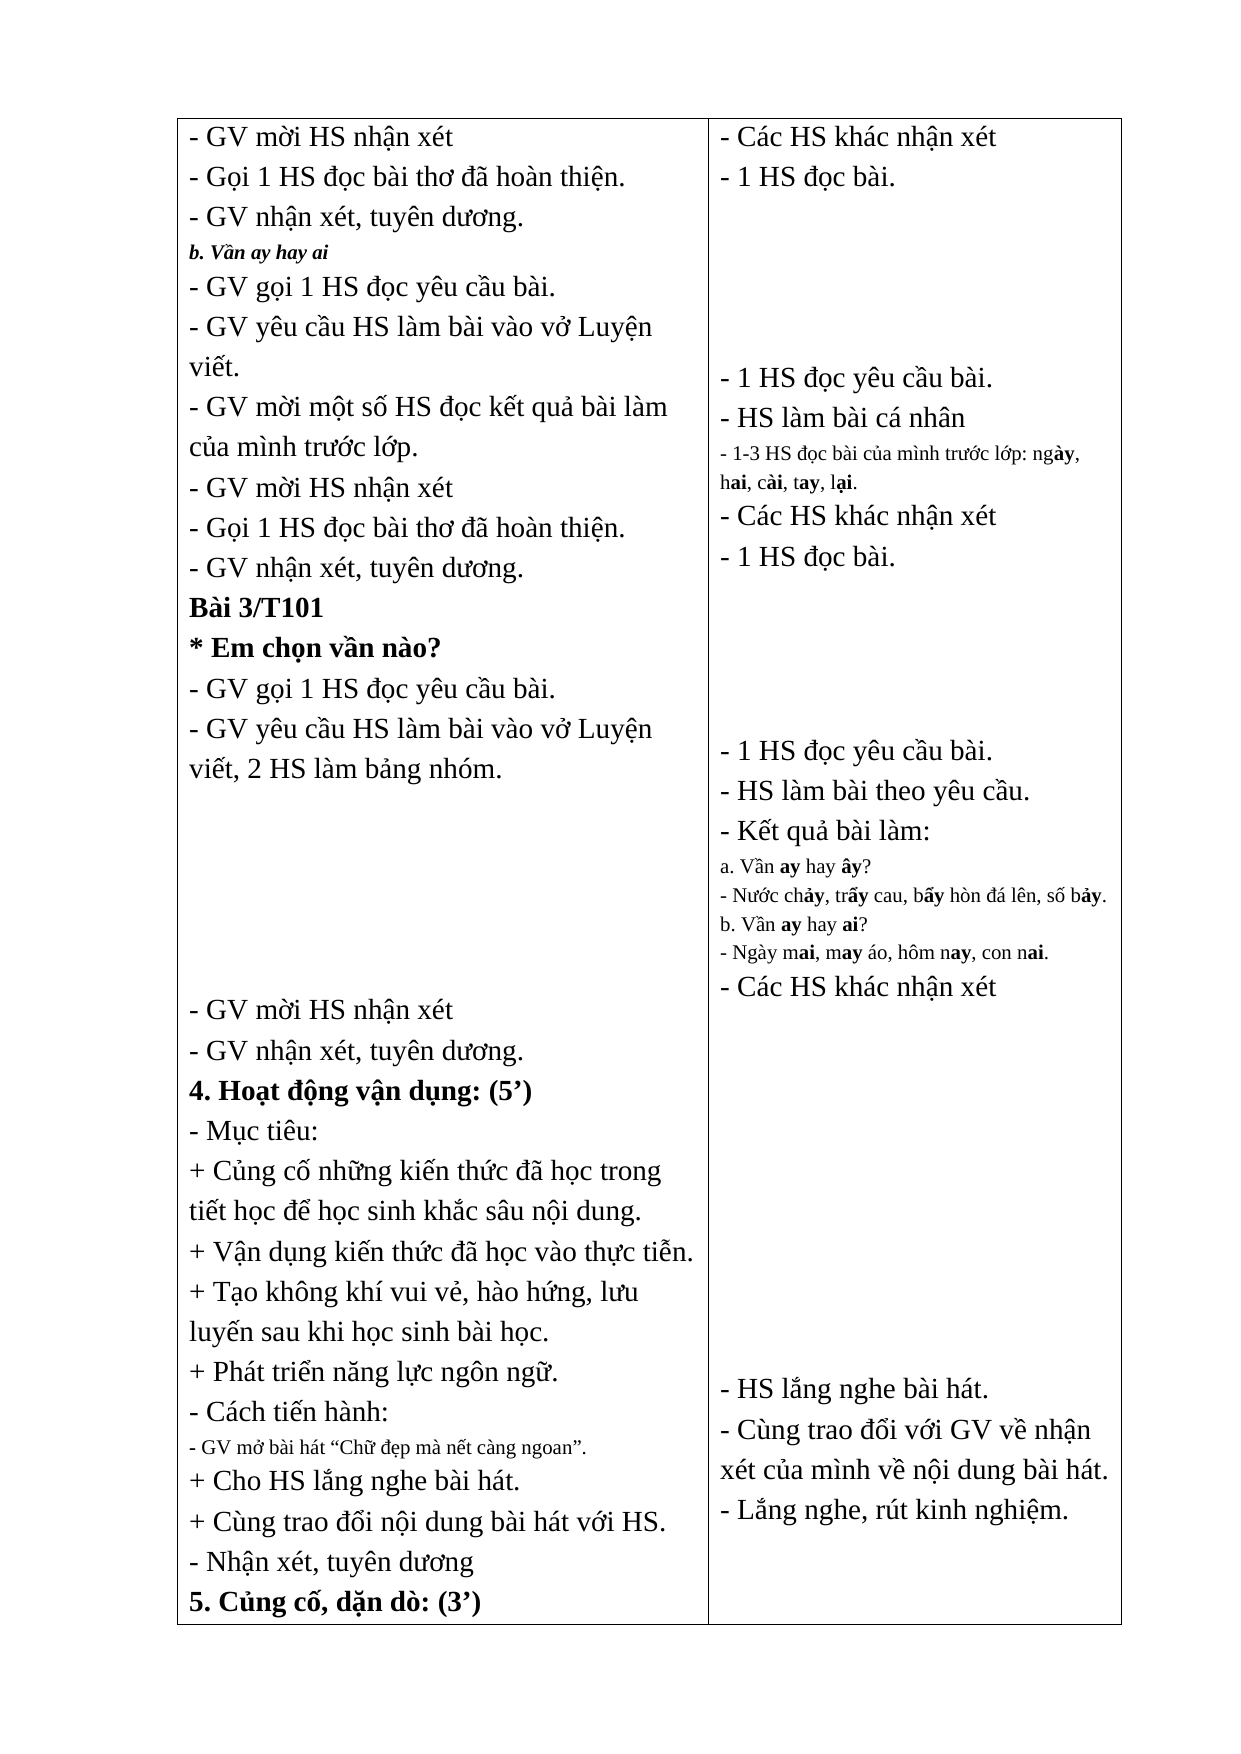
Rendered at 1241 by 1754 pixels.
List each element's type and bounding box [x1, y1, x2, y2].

table_cell [709, 119, 1121, 1624]
table_cell [178, 119, 708, 1624]
